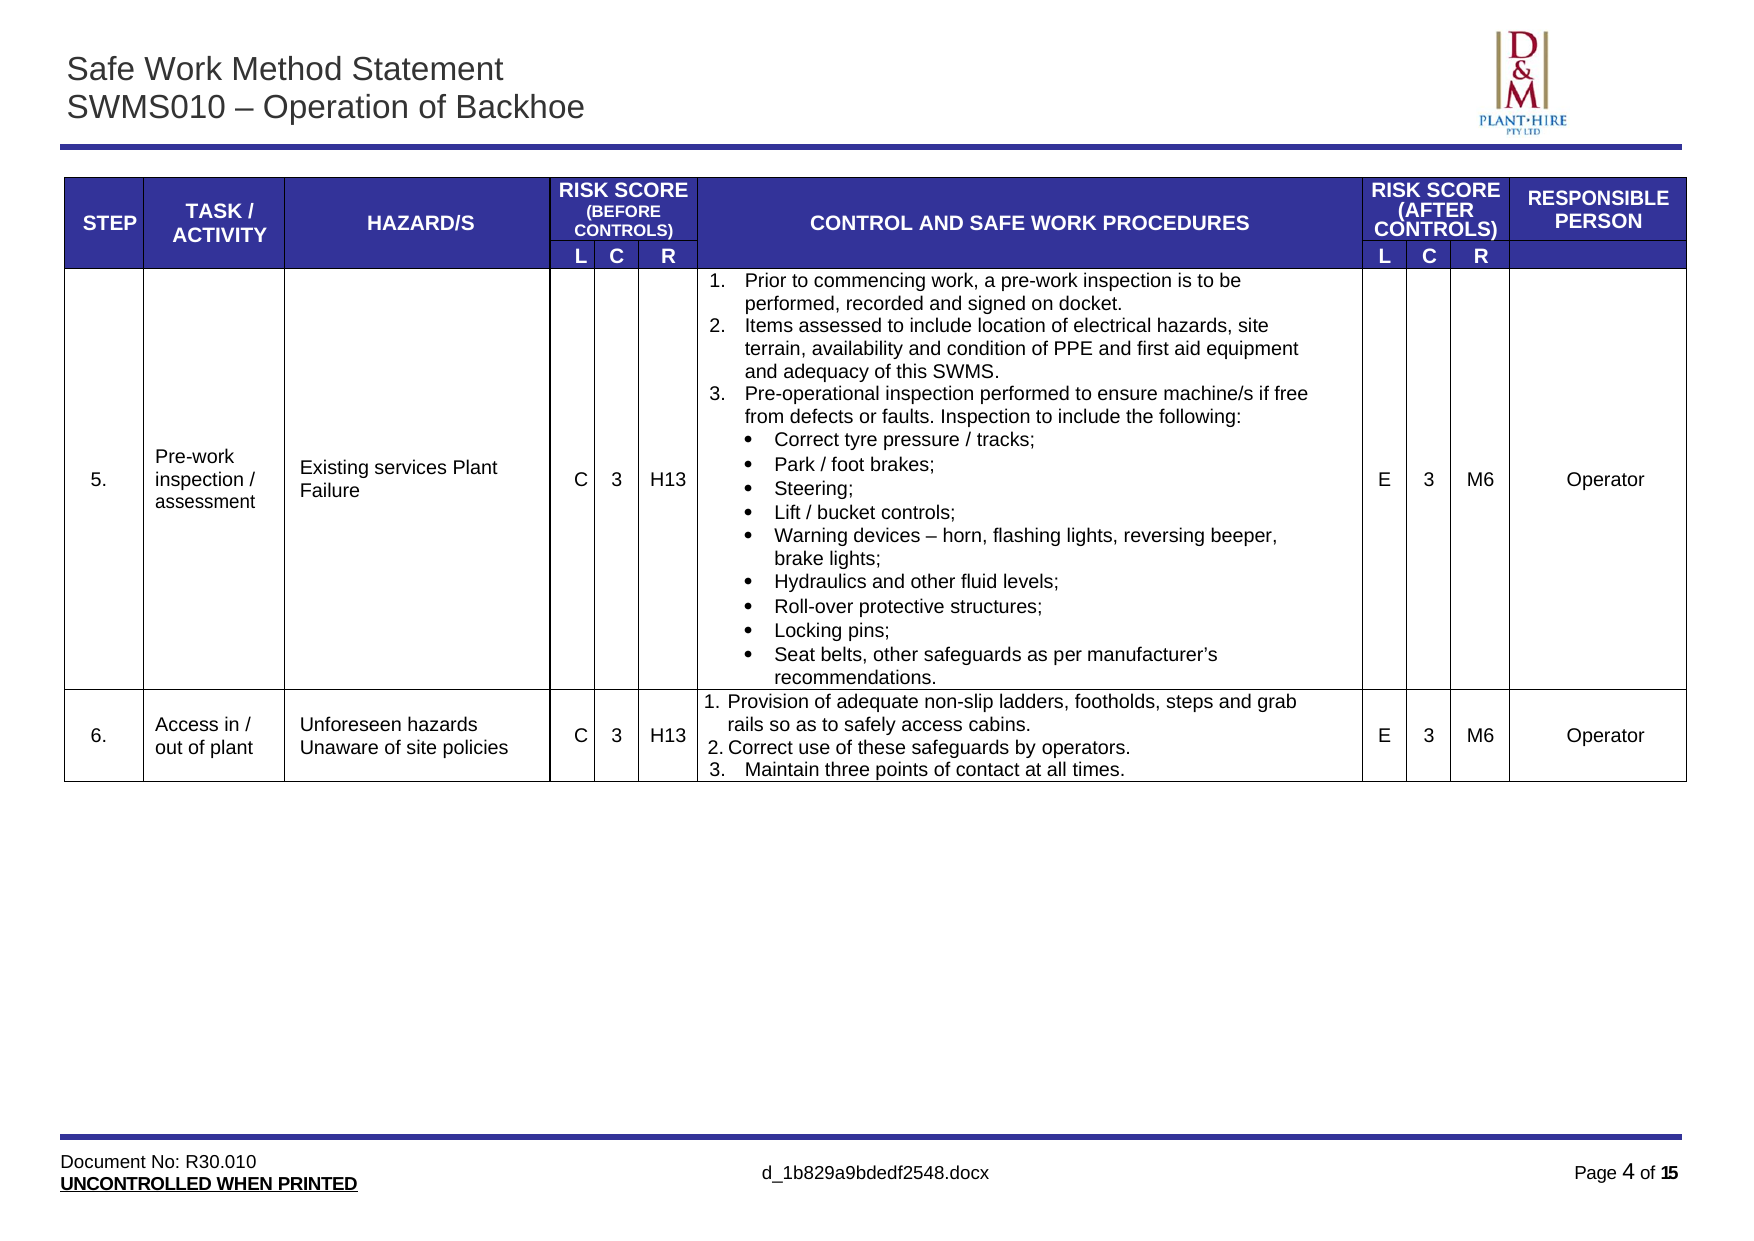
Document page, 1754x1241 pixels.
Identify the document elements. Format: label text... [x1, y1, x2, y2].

table_cell Operator [1510, 269, 1686, 689]
table_cell [1510, 241, 1686, 268]
table_cell C [551, 690, 594, 781]
table_cell 3 [1407, 269, 1450, 689]
table_cell E [1363, 690, 1406, 781]
table_cell Operator [1510, 690, 1686, 781]
table_cell 3 [1407, 690, 1450, 781]
table_cell Pre-work inspection / assessment [144, 269, 284, 689]
table_cell E [1363, 269, 1406, 689]
picture [1476, 28, 1570, 138]
table_cell Existing services Plant Failure [285, 269, 549, 689]
table_header RESPONSIBLE PERSON [1510, 178, 1686, 240]
table_header RISK SCORE (BEFORE CONTROLS) [551, 178, 697, 240]
table_cell 3 [595, 690, 638, 781]
table_header CONTROL AND SAFE WORK PROCEDURES [698, 178, 1362, 268]
table_cell Provision of adequate non-slip ladders, footholds, steps and grab rails so as to safely access cabins. Correct use of these safeguards by operators. Maintain three points of contact at all times. [698, 690, 1362, 781]
table_cell R [1451, 241, 1509, 268]
table_cell L [551, 241, 594, 268]
table_cell 5. [65, 269, 143, 689]
table_cell C [1407, 241, 1450, 268]
table_header TASK / ACTIVITY [144, 178, 284, 268]
table_header RISK SCORE (AFTER CONTROLS) [1363, 178, 1509, 240]
table_header STEP [65, 178, 143, 268]
table_cell Unforeseen hazards Unaware of site policies [285, 690, 549, 781]
table_cell 3 [595, 269, 638, 689]
table_cell 6. [65, 690, 143, 781]
table_cell Prior to commencing work, a pre-work inspection is to be performed, recorded and signed on docket. Items assessed to include location of electrical hazards, site terrain, availability and condition of PPE and first aid equipment and adequacy of this SWMS. Pre-operational inspection performed to ensure machine/s if free from defects or faults. Inspection to include the following: Correct tyre pressure / tracks; Park / foot brakes; Steering; Lift / bucket controls; Warning devices – horn, flashing lights, reversing beeper, brake lights; Hydraulics and other fluid levels; Roll-over protective structures; Locking pins; Seat belts, other safeguards as per manufacturer’s recommendations. [698, 269, 1362, 689]
table_cell M6 [1451, 690, 1509, 781]
table_cell H13 [639, 690, 697, 781]
table_cell C [551, 269, 594, 689]
table_cell L [1363, 241, 1406, 268]
table_cell M6 [1451, 269, 1509, 689]
table_cell C [595, 241, 638, 268]
table_header HAZARD/S [285, 178, 549, 268]
table_cell Access in / out of plant [144, 690, 284, 781]
table_cell H13 [639, 269, 697, 689]
table_cell R [639, 241, 697, 268]
